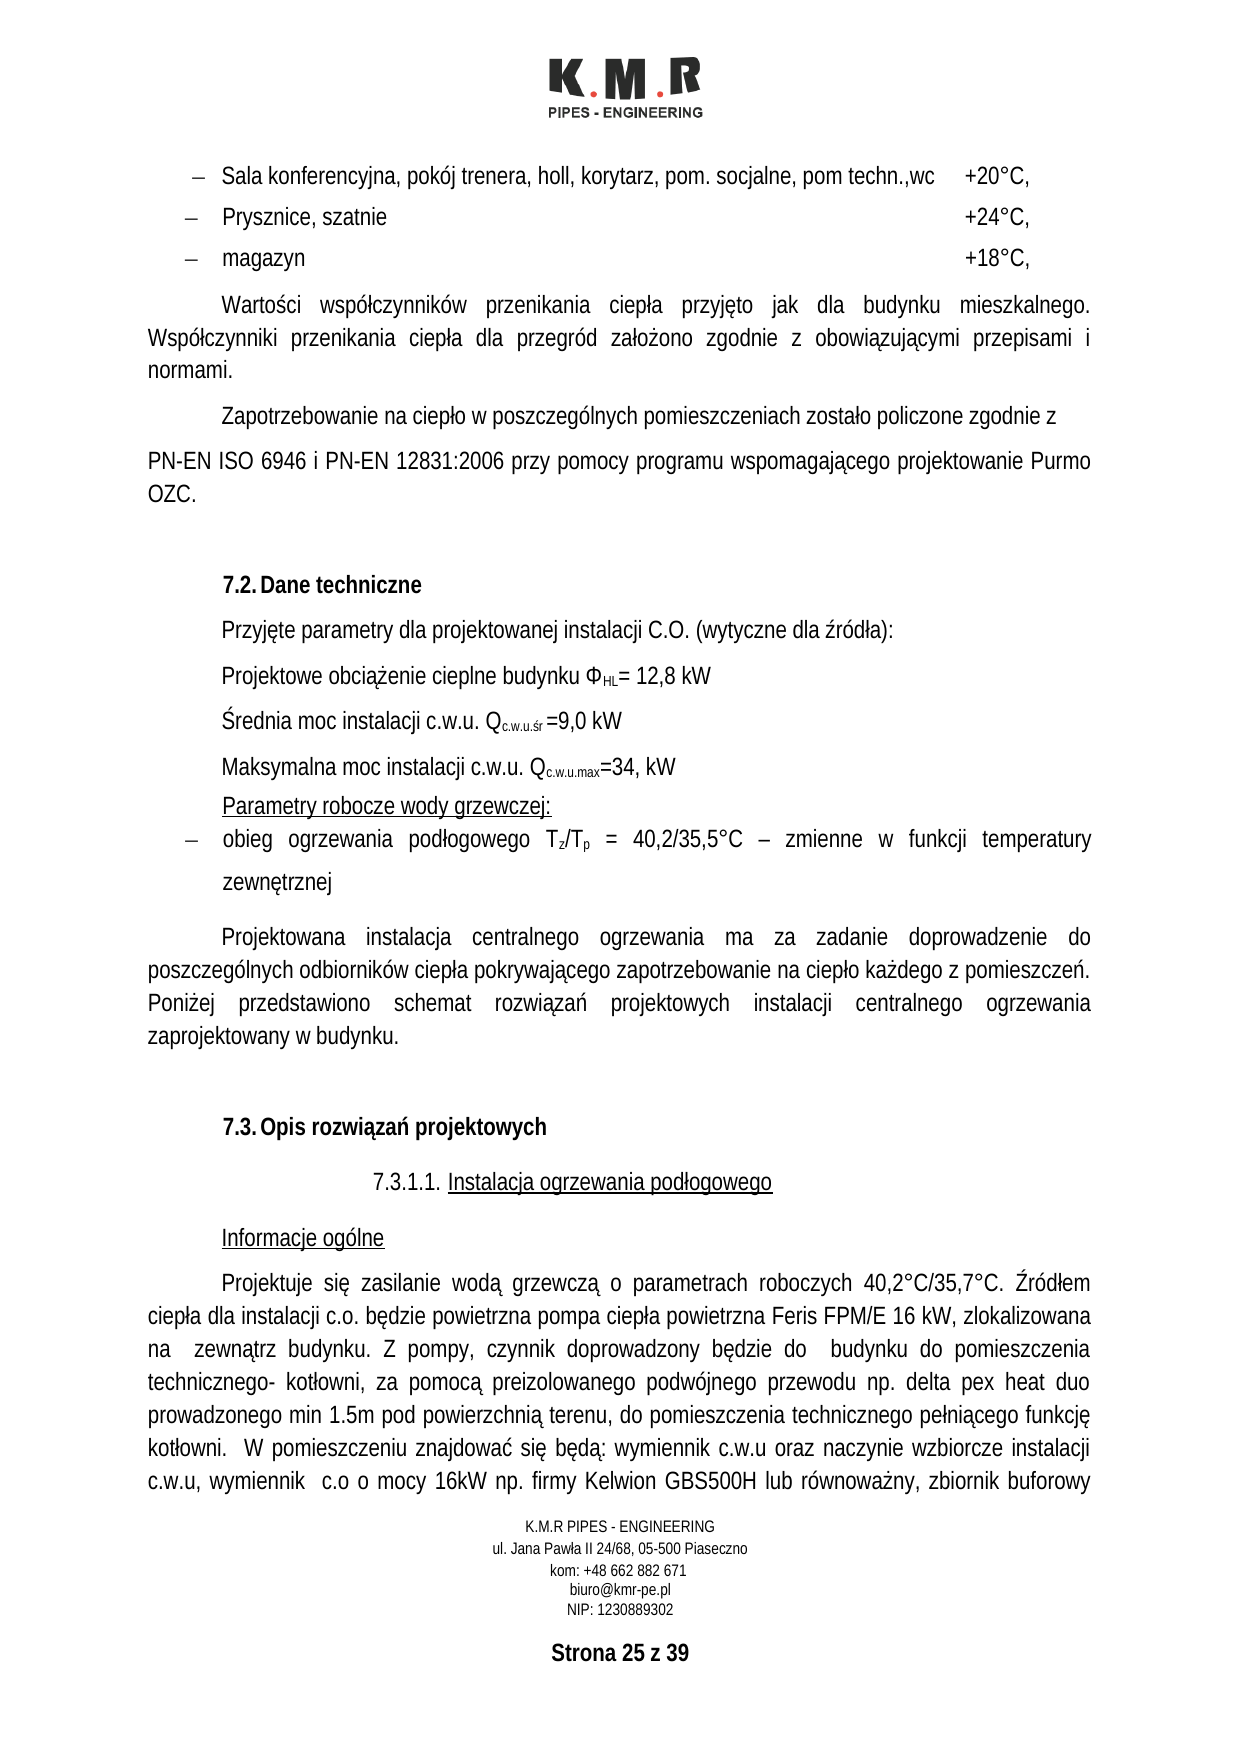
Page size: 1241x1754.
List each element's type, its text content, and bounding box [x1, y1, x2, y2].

text Maksymalna moc instalacji c.w.u. Qc.w.u.max=34, kW [148, 752, 1093, 780]
text magazyn +18°C, [185, 242, 1093, 271]
text Przyjęte parametry dla projektowanej instalacji C.O. (wytyczne dla źródła): [148, 615, 1093, 644]
picture [518, 29, 735, 144]
text Projektowana instalacja centralnego ogrzewania ma za zadanie doprowadzenie do poszczególnych odbiorników ciepła pokrywającego zapotrzebowanie na ciepło każdego z pomieszczeń. Poniżej przedstawiono schemat rozwiązań projektowych instalacji centralnego ogrzewania zaprojektowany w budynku. [148, 922, 1093, 1050]
list Dane techniczne [223, 570, 1093, 599]
text Średnia moc instalacji c.w.u. Qc.w.u.śr =9,0 kW [148, 706, 1093, 735]
list Instalacja ogrzewania podłogowego [373, 1167, 1093, 1196]
text Wartości współczynników przenikania ciepła przyjęto jak dla budynku mieszkalnego. Współczynniki przenikania ciepła dla przegród założono zgodnie z obowiązującymi przepisami i normami. [148, 289, 1093, 384]
text Informacje ogólne [148, 1223, 1093, 1251]
text Sala konferencyjna, pokój trenera, holl, korytarz, pom. socjalne, pom techn.,wc +20°C, [192, 161, 1093, 190]
text Projektowe obciążenie cieplne budynku ΦHL= 12,8 kW [148, 661, 1093, 689]
list Opis rozwiązań projektowych [223, 1112, 1093, 1141]
text Prysznice, szatnie +24°C, [185, 202, 1093, 231]
list Parametry robocze wody grzewczej: [222, 791, 1093, 819]
text PN-EN ISO 6946 i PN-EN 12831:2006 przy pomocy programu wspomagającego projektowanie Purmo OZC. [148, 446, 1093, 508]
text obieg ogrzewania podłogowego Tz/Tp = 40,2/35,5°C – zmienne w funkcji temperatury zewnętrznej [185, 824, 1093, 896]
text Zapotrzebowanie na ciepło w poszczególnych pomieszczeniach zostało policzone zgodnie z [148, 401, 1093, 429]
